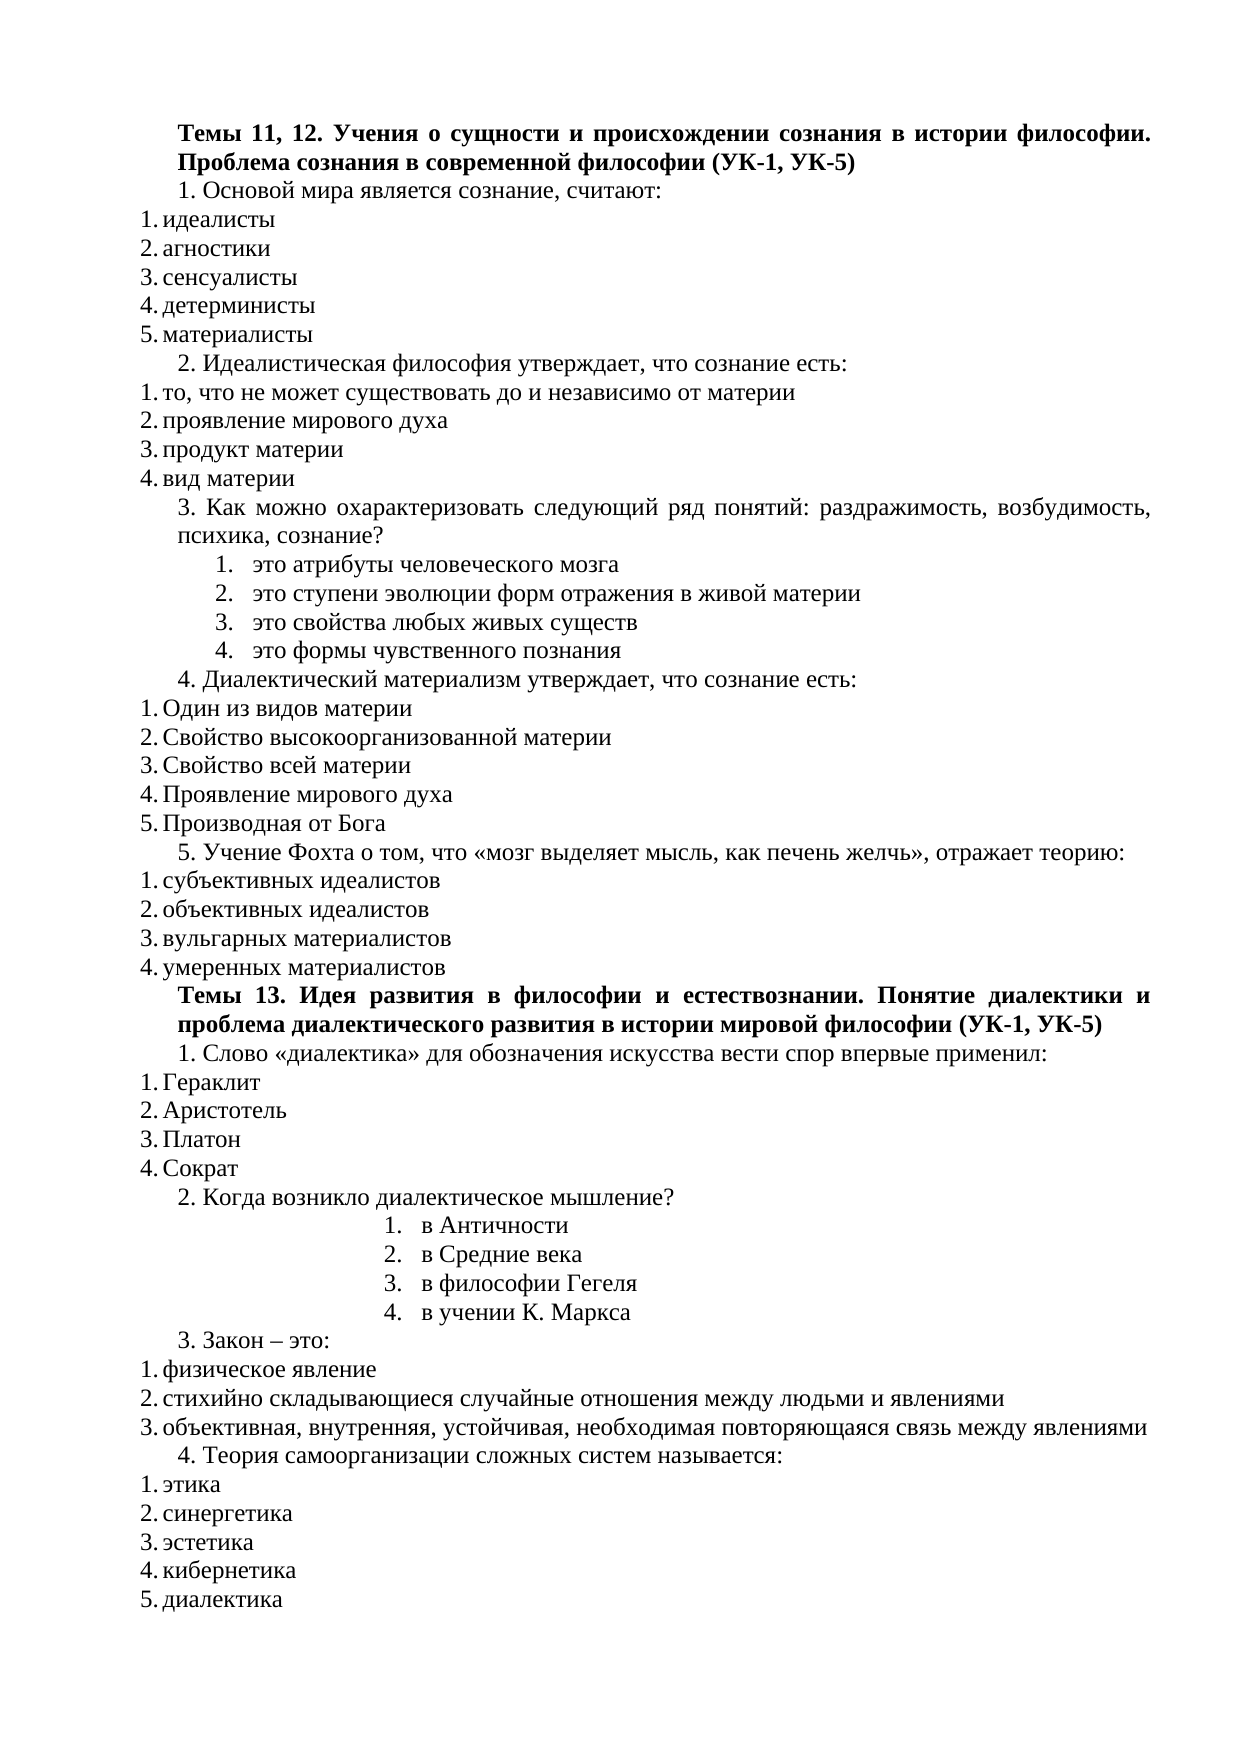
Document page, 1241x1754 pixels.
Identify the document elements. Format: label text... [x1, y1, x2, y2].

list то, что не может существовать до и независимо от материи [140, 377, 1152, 406]
text 2. Когда возникло диалектическое мышление? [177, 1182, 1152, 1211]
list в философии Гегеля [383, 1268, 1152, 1297]
list Свойство всей материи [140, 751, 1152, 779]
list эстетика [140, 1527, 1152, 1556]
list идеалисты [140, 204, 1152, 233]
list кибернетика [140, 1556, 1152, 1584]
list умеренных материалистов [140, 952, 1152, 981]
list объективных идеалистов [140, 894, 1152, 923]
list субъективных идеалистов [140, 866, 1152, 894]
list Аристотель [140, 1096, 1152, 1124]
text 4. Диалектический материализм утверждает, что сознание есть: [177, 664, 1152, 693]
list физическое явление [140, 1354, 1152, 1383]
list Гераклит [140, 1067, 1152, 1096]
list диалектика [140, 1584, 1152, 1613]
list это ступени эволюции форм отражения в живой материи [215, 578, 1152, 607]
list в Античности [383, 1211, 1152, 1239]
list Свойство высокоорганизованной материи [140, 722, 1152, 751]
list это атрибуты человеческого мозга [215, 549, 1152, 578]
list материалисты [140, 319, 1152, 348]
list Один из видов материи [140, 693, 1152, 722]
list объективная, внутренняя, устойчивая, необходимая повторяющаяся связь между явлениями [140, 1412, 1152, 1441]
list продукт материи [140, 434, 1152, 463]
list стихийно складывающиеся случайные отношения между людьми и явлениями [140, 1383, 1152, 1412]
list это свойства любых живых существ [215, 607, 1152, 636]
list агностики [140, 233, 1152, 262]
list в Средние века [383, 1239, 1152, 1268]
text Темы 13. Идея развития в философии и естествознании. Понятие диалектики и проблема диалектического развития в истории мировой философии (УК-1, УК-5) [177, 981, 1152, 1038]
list Платон [140, 1124, 1152, 1153]
text 1. основой мира является сознание, считают: [177, 176, 1152, 204]
text 3. Закон – это: [177, 1326, 1152, 1354]
text 5. Учение Фохта о том, что «мозг выделяет мысль, как печень желчь», отражает теорию: [177, 837, 1152, 866]
list проявление мирового духа [140, 406, 1152, 434]
list Сократ [140, 1153, 1152, 1182]
list Производная от Бога [140, 808, 1152, 837]
list в учении К. Маркса [383, 1297, 1152, 1326]
list вульгарных материалистов [140, 923, 1152, 952]
list сенсуалисты [140, 262, 1152, 291]
text Темы 11, 12. Учения о сущности и происхождении сознания в истории философии. Проблема сознания в современной философии (УК-1, УК-5) [177, 118, 1152, 176]
list это формы чувственного познания [215, 636, 1152, 664]
list синергетика [140, 1498, 1152, 1527]
list детерминисты [140, 291, 1152, 319]
list Проявление мирового духа [140, 779, 1152, 808]
text 4. Теория самоорганизации сложных систем называется: [177, 1441, 1152, 1469]
text 3. Как можно охарактеризовать следующий ряд понятий: раздражимость, возбудимость, психика, сознание? [177, 492, 1152, 549]
list этика [140, 1469, 1152, 1498]
text 2. Идеалистическая философия утверждает, что сознание есть: [177, 348, 1152, 377]
list вид материи [140, 463, 1152, 492]
text 1. Слово «диалектика» для обозначения искусства вести спор впервые применил: [177, 1038, 1152, 1067]
